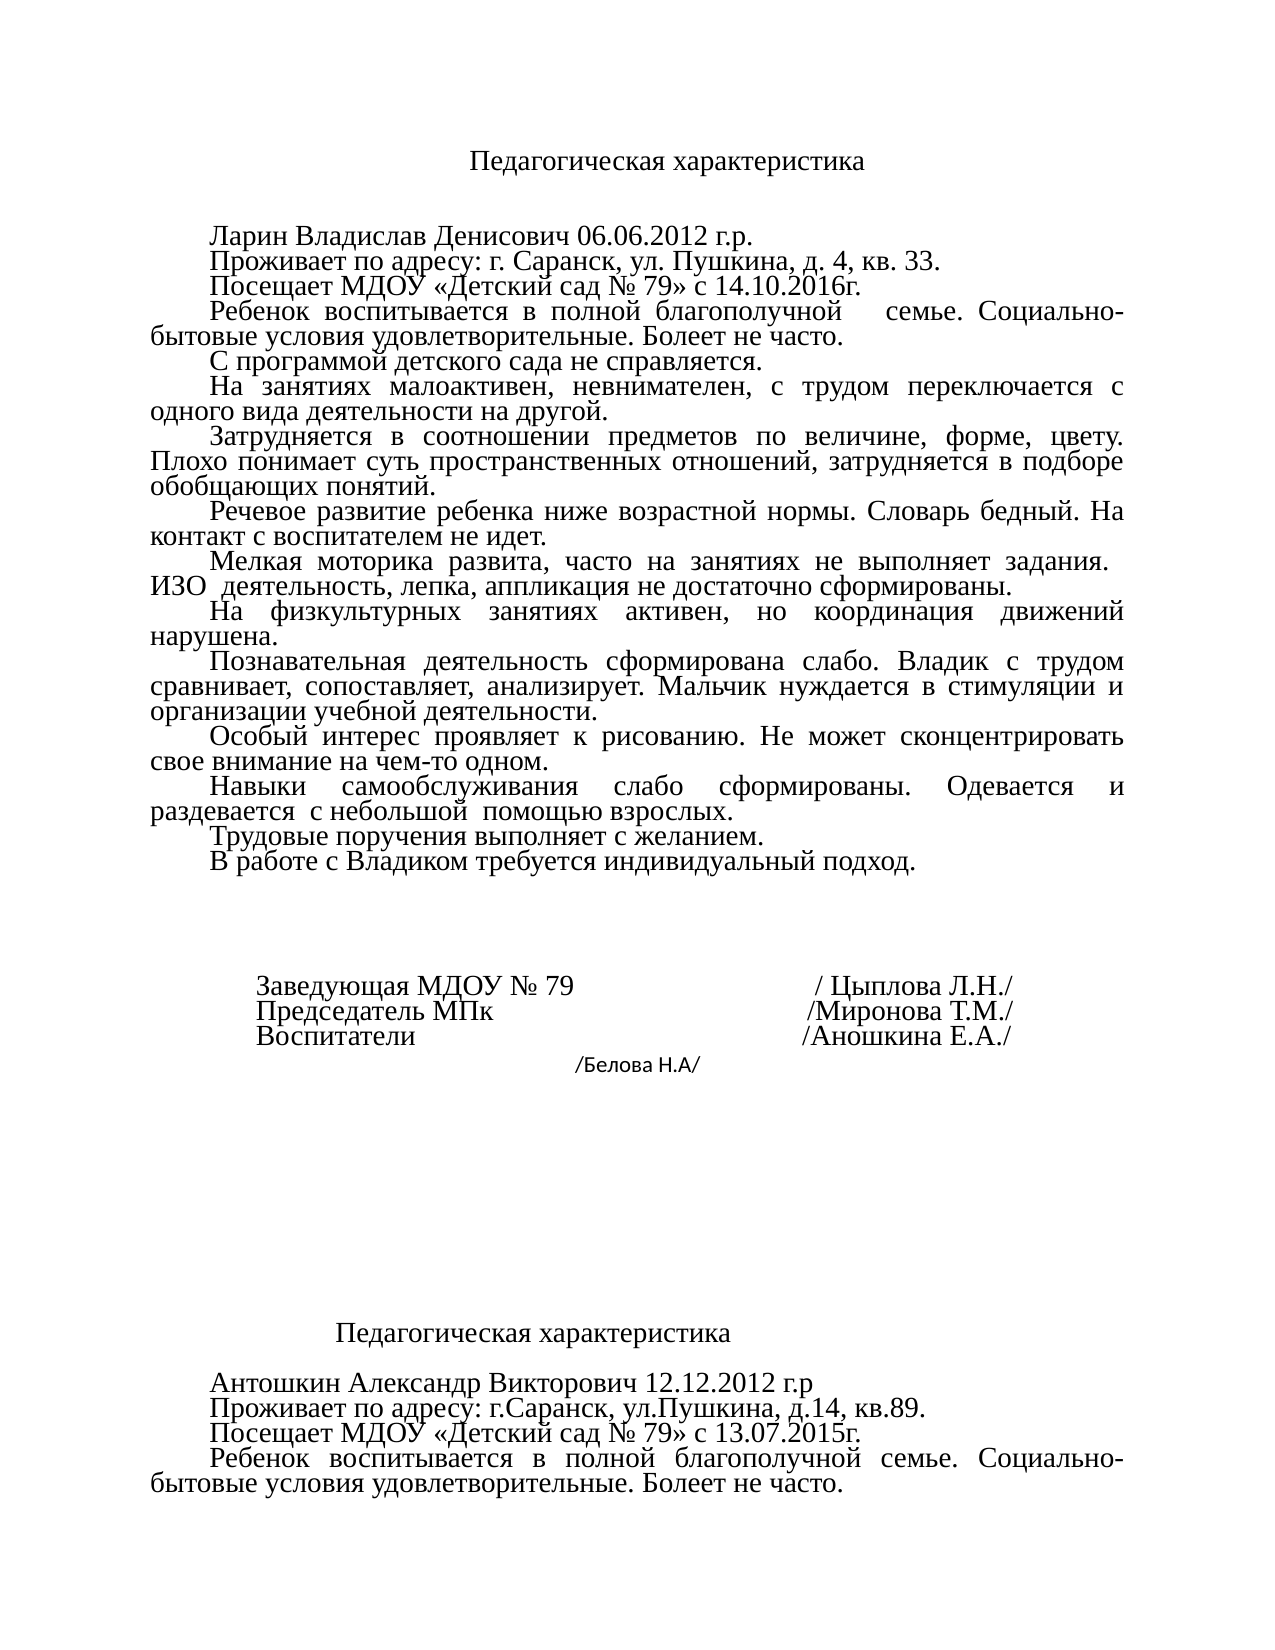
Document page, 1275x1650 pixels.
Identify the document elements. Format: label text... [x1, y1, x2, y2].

text Председатель МПк /Миронова Т.М./ [150, 1000, 1125, 1025]
text Антошкин Александр Викторович 12.12.2012 г.р [150, 1373, 1125, 1398]
text Навыки самообслуживания слабо сформированы. Одевается и раздевается с небольшой помощью взрослых. [150, 775, 1125, 825]
text Посещает МДОУ «Детский сад № 79» с 13.07.2015г. [464, 1423, 1125, 1448]
text /Белова Н.А/ [150, 1050, 1125, 1079]
text Педагогическая характеристика [150, 1323, 1125, 1348]
text Воспитатели /Аношкина Е.А./ [150, 1025, 1125, 1050]
text Проживает по адресу: г.Саранск, ул.Пушкина, д.14, кв.89. [150, 1398, 1125, 1423]
text С программой детского сада не справляется. [150, 350, 1125, 375]
text На физкультурных занятиях активен, но координация движений нарушена. [150, 600, 1125, 650]
text На занятиях малоактивен, невнимателен, с трудом переключается с одного вида деятельности на другой. [150, 375, 1125, 425]
text Речевое развитие ребенка ниже возрастной нормы. Словарь бедный. На контакт с воспитателем не идет. [150, 500, 1125, 550]
text Особый интерес проявляет к рисованию. Не может сконцентрировать свое внимание на чем-то одном. [150, 725, 1125, 775]
text Ребенок воспитывается в полной благополучной семье. Социально-бытовые условия удовлетворительные. Болеет не часто. [150, 300, 1125, 350]
text Ларин Владислав Денисович 06.06.2012 г.р. [150, 225, 1125, 250]
text Педагогическая характеристика [150, 150, 1125, 175]
text Ребенок воспитывается в полной благополучной семье. Социально-бытовые условия удовлетворительные. Болеет не часто. [150, 1448, 1125, 1498]
text Проживает по адресу: г. Саранск, ул. Пушкина, д. 4, кв. 33. [150, 250, 1125, 275]
text Посещает МДОУ «Детский сад № 79» с 13.07.2015г. [150, 1423, 373, 1448]
text Посещает МДОУ «Детский сад № 79» с 14.10.2016г. [464, 275, 1125, 300]
text Затрудняется в соотношении предметов по величине, форме, цвету. Плохо понимает суть пространственных отношений, затрудняется в подборе обобщающих понятий. [150, 425, 1125, 500]
text В работе с Владиком требуется индивидуальный подход. [150, 850, 1125, 875]
text Трудовые поручения выполняет с желанием. [150, 825, 1125, 850]
text Мелкая моторика развита, часто на занятиях не выполняет задания. ИЗО деятельность, лепка, аппликация не достаточно сформированы. [150, 550, 1125, 600]
text Заведующая МДОУ № 79 / Цыплова Л.Н./ [150, 975, 1125, 1000]
text Познавательная деятельность сформирована слабо. Владик с трудом сравнивает, сопоставляет, анализирует. Мальчик нуждается в стимуляции и организации учебной деятельности. [150, 650, 1125, 725]
text Посещает МДОУ «Детский сад № 79» с 14.10.2016г. [150, 275, 460, 300]
